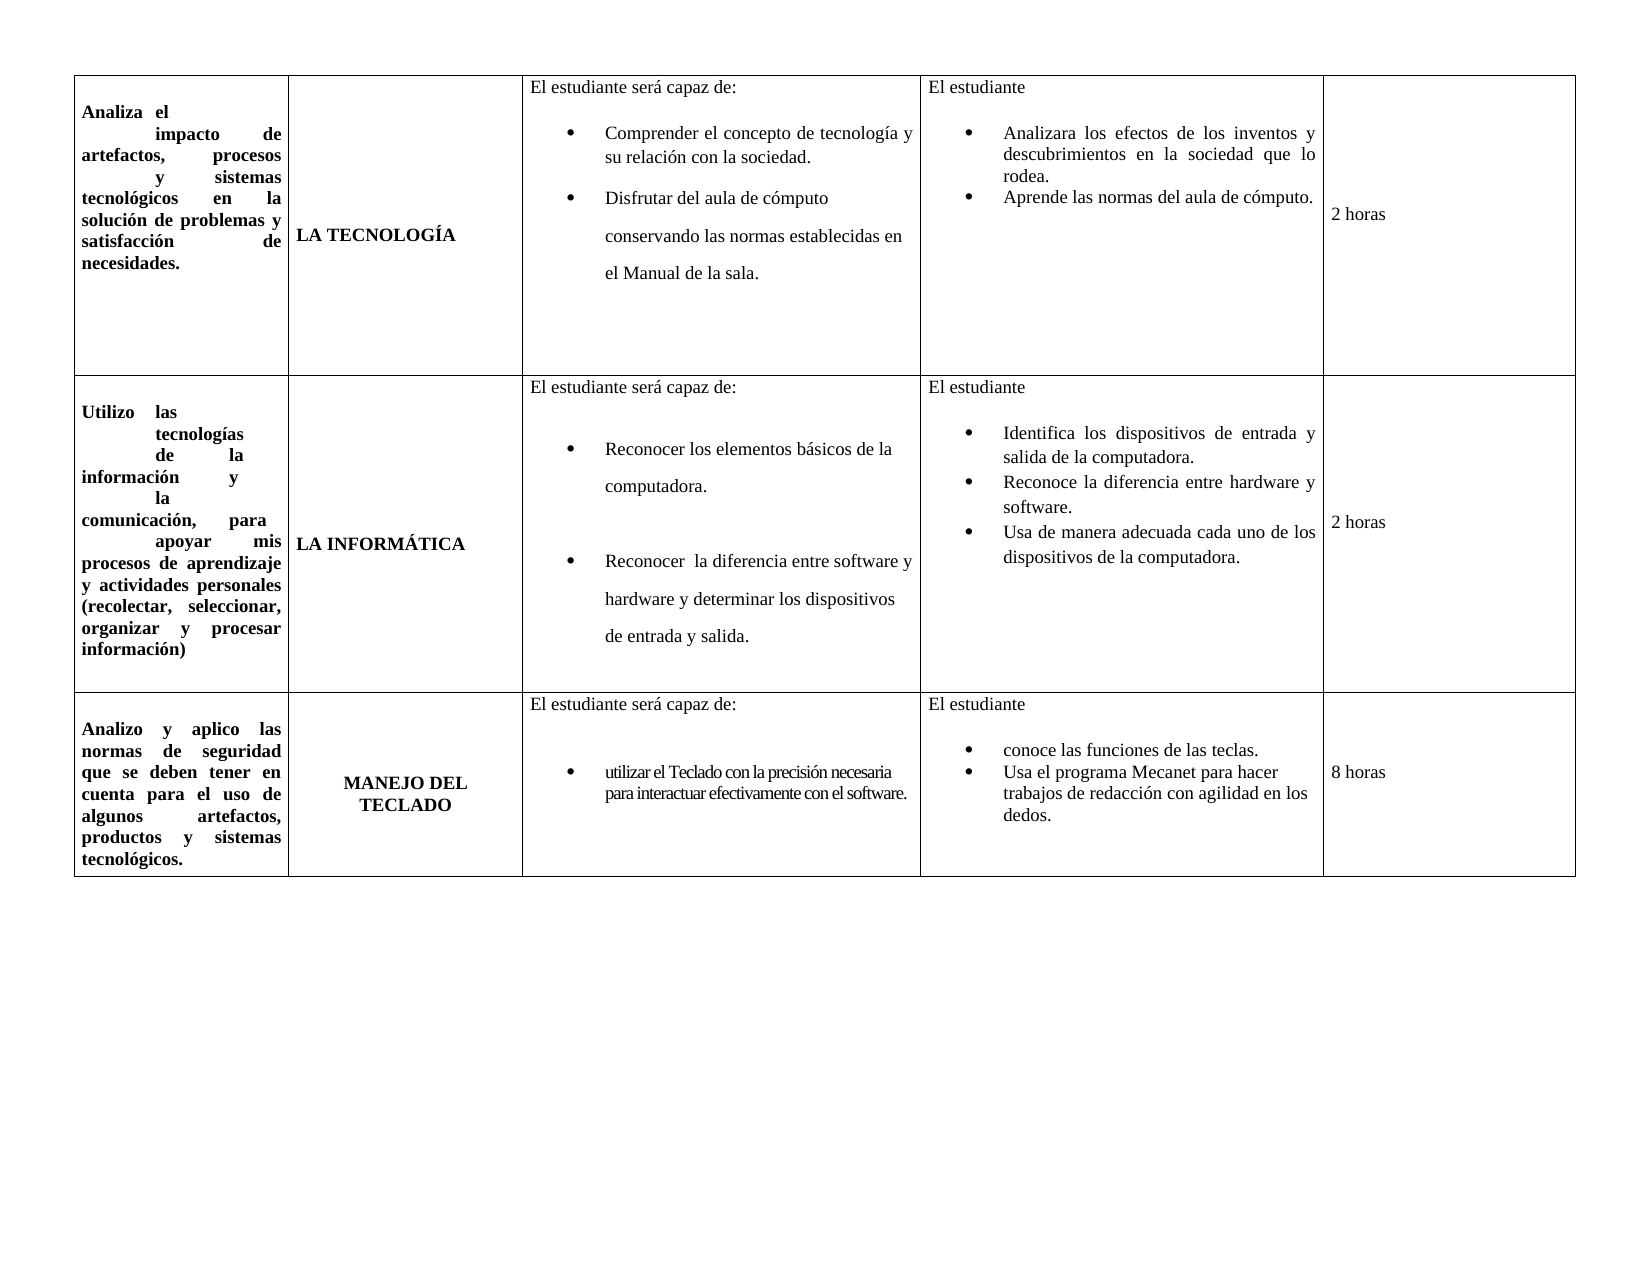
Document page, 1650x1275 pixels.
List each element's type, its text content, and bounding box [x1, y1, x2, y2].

table_cell El estudiante será capaz de: Comprender el concepto de tecnología y su relación con la sociedad. Disfrutar del aula de cómputo conservando las normas establecidas en el Manual de la sala. [523, 76, 920, 375]
table_cell 8 horas [1324, 693, 1575, 876]
table_cell 2 horas [1324, 76, 1575, 375]
table_cell El estudiante Analizara los efectos de los inventos y descubrimientos en la sociedad que lo rodea. Aprende las normas del aula de cómputo. [921, 76, 1323, 375]
table_cell Analiza el impacto de artefactos, procesos y sistemas tecnológicos en la solución de problemas y satisfacción de necesidades. [75, 76, 288, 375]
table_cell El estudiante Identifica los dispositivos de entrada y salida de la computadora. Reconoce la diferencia entre hardware y software. Usa de manera adecuada cada uno de los dispositivos de la computadora. [921, 376, 1323, 692]
table_cell Utilizo las tecnologías de la información y la comunicación, para apoyar mis procesos de aprendizaje y actividades personales (recolectar, seleccionar, organizar y procesar información) [75, 376, 288, 692]
table_cell El estudiante será capaz de: Reconocer los elementos básicos de la computadora. Reconocer la diferencia entre software y hardware y determinar los dispositivos de entrada y salida. [523, 376, 920, 692]
table_cell LA TECNOLOGÍA [289, 76, 522, 375]
table_cell LA INFORMÁTICA [289, 376, 522, 692]
table_cell El estudiante conoce las funciones de las teclas. Usa el programa Mecanet para hacer trabajos de redacción con agilidad en los dedos. [921, 693, 1323, 876]
table_cell MANEJO DEL TECLADO [289, 693, 522, 876]
table_cell 2 horas [1324, 376, 1575, 692]
table_cell El estudiante será capaz de: utilizar el Teclado con la precisión necesaria para interactuar efectivamente con el software. [523, 693, 920, 876]
table_cell Analizo y aplico las normas de seguridad que se deben tener en cuenta para el uso de algunos artefactos, productos y sistemas tecnológicos. [75, 693, 288, 876]
